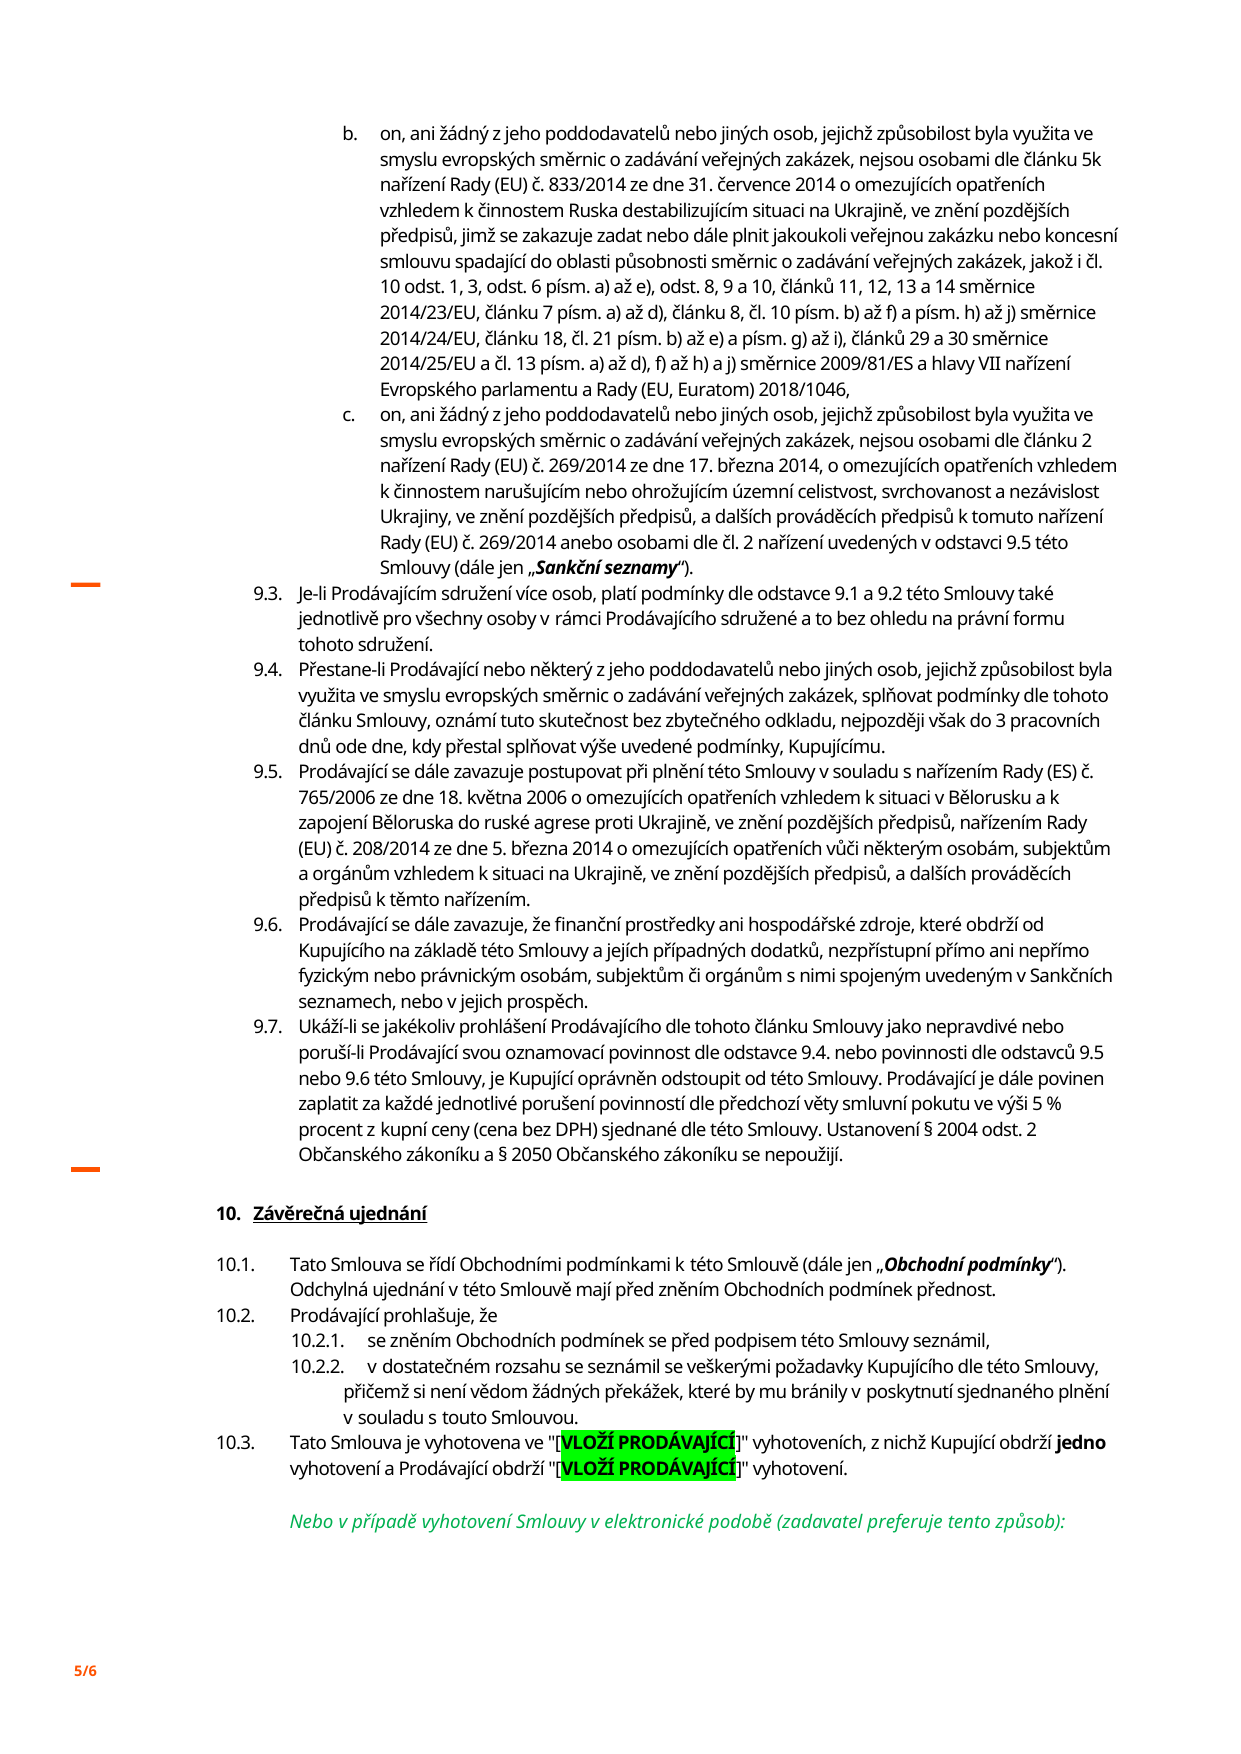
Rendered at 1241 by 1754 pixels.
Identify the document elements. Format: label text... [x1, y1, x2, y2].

subtitle Závěrečná ujednání [216, 1200, 1122, 1226]
subtitle Prodávající se dále zavazuje postupovat při plnění této Smlouvy v souladu s nařízením Rady (ES) č. 765/2006 ze dne 18. května 2006 o omezujících opatřeních vzhledem k situaci v Bělorusku a k zapojení Běloruska do ruské agrese proti Ukrajině, ve znění pozdějších předpisů, nařízením Rady (EU) č. 208/2014 ze dne 5. března 2014 o omezujících opatřeních vůči některým osobám, subjektům a orgánům vzhledem k situaci na Ukrajině, ve znění pozdějších předpisů, a dalších prováděcích předpisů k těmto nařízením. [253, 759, 1122, 912]
subtitle se zněním Obchodních podmínek se před podpisem této Smlouvy seznámil, [291, 1328, 1122, 1353]
subtitle Je-li Prodávajícím sdružení více osob, platí podmínky dle odstavce 9.1 a 9.2 této Smlouvy také jednotlivě pro všechny osoby v rámci Prodávajícího sdružené a to bez ohledu na právní formu tohoto sdružení. [253, 580, 1122, 657]
text Nebo v případě vyhotovení Smlouvy v elektronické podobě (zadavatel preferuje tento způsob): [289, 1509, 1122, 1534]
subtitle Přestane-li Prodávající nebo některý z jeho poddodavatelů nebo jiných osob, jejichž způsobilost byla využita ve smyslu evropských směrnic o zadávání veřejných zakázek, splňovat podmínky dle tohoto článku Smlouvy, oznámí tuto skutečnost bez zbytečného odkladu, nejpozději však do 3 pracovních dnů ode dne, kdy přestal splňovat výše uvedené podmínky, Kupujícímu. [253, 657, 1122, 759]
subtitle v dostatečném rozsahu se seznámil se veškerými požadavky Kupujícího dle této Smlouvy, přičemž si není vědom žádných překážek, které by mu bránily v poskytnutí sjednaného plnění v souladu s touto Smlouvou. [291, 1353, 1122, 1430]
subtitle Tato Smlouva je vyhotovena ve "[VLOŽÍ PRODÁVAJÍCÍ]" vyhotoveních, z nichž Kupující obdrží jedno vyhotovení a Prodávající obdrží "[VLOŽÍ PRODÁVAJÍCÍ]" vyhotovení. [216, 1430, 561, 1481]
subtitle Prodávající se dále zavazuje, že finanční prostředky ani hospodářské zdroje, které obdrží od Kupujícího na základě této Smlouvy a jejích případných dodatků, nezpřístupní přímo ani nepřímo fyzickým nebo právnickým osobám, subjektům či orgánům s nimi spojeným uvedeným v Sankčních seznamech, nebo v jejich prospěch. [253, 912, 1122, 1014]
subtitle Prodávající prohlašuje, že [216, 1302, 1122, 1328]
subtitle Ukáží-li se jakékoliv prohlášení Prodávajícího dle tohoto článku Smlouvy jako nepravdivé nebo poruší-li Prodávající svou oznamovací povinnost dle odstavce 9.4. nebo povinnosti dle odstavců 9.5 nebo 9.6 této Smlouvy, je Kupující oprávněn odstoupit od této Smlouvy. Prodávající je dále povinen zaplatit za každé jednotlivé porušení povinností dle předchozí věty smluvní pokutu ve výši 5 % procent z kupní ceny (cena bez DPH) sjednané dle této Smlouvy. Ustanovení § 2004 odst. 2 Občanského zákoníku a § 2050 Občanského zákoníku se nepoužijí. [253, 1014, 1122, 1167]
subtitle on, ani žádný z jeho poddodavatelů nebo jiných osob, jejichž způsobilost byla využita ve smyslu evropských směrnic o zadávání veřejných zakázek, nejsou osobami dle článku 2 nařízení Rady (EU) č. 269/2014 ze dne 17. března 2014, o omezujících opatřeních vzhledem k činnostem narušujícím nebo ohrožujícím územní celistvost, svrchovanost a nezávislost Ukrajiny, ve znění pozdějších předpisů, a dalších prováděcích předpisů k tomuto nařízení Rady (EU) č. 269/2014 anebo osobami dle čl. 2 nařízení uvedených v odstavci 9.5 této Smlouvy (dále jen „Sankční seznamy“). [342, 401, 1122, 580]
subtitle on, ani žádný z jeho poddodavatelů nebo jiných osob, jejichž způsobilost byla využita ve smyslu evropských směrnic o zadávání veřejných zakázek, nejsou osobami dle článku 5k nařízení Rady (EU) č. 833/2014 ze dne 31. července 2014 o omezujících opatřeních vzhledem k činnostem Ruska destabilizujícím situaci na Ukrajině, ve znění pozdějších předpisů, jimž se zakazuje zadat nebo dále plnit jakoukoli veřejnou zakázku nebo koncesní smlouvu spadající do oblasti působnosti směrnic o zadávání veřejných zakázek, jakož i čl. 10 odst. 1, 3, odst. 6 písm. a) až e), odst. 8, 9 a 10, článků 11, 12, 13 a 14 směrnice 2014/23/EU, článku 7 písm. a) až d), článku 8, čl. 10 písm. b) až f) a písm. h) až j) směrnice 2014/24/EU, článku 18, čl. 21 písm. b) až e) a písm. g) až i), článků 29 a 30 směrnice 2014/25/EU a čl. 13 písm. a) až d), f) až h) a j) směrnice 2009/81/ES a hlavy VII nařízení Evropského parlamentu a Rady (EU, Euratom) 2018/1046, [342, 121, 1122, 401]
subtitle Tato Smlouva je vyhotovena ve "[VLOŽÍ PRODÁVAJÍCÍ]" vyhotoveních, z nichž Kupující obdrží jedno vyhotovení a Prodávající obdrží "[VLOŽÍ PRODÁVAJÍCÍ]" vyhotovení. [735, 1430, 1122, 1481]
subtitle Tato Smlouva se řídí Obchodními podmínkami k této Smlouvě (dále jen „Obchodní podmínky“). Odchylná ujednání v této Smlouvě mají před zněním Obchodních podmínek přednost. [216, 1251, 1122, 1302]
